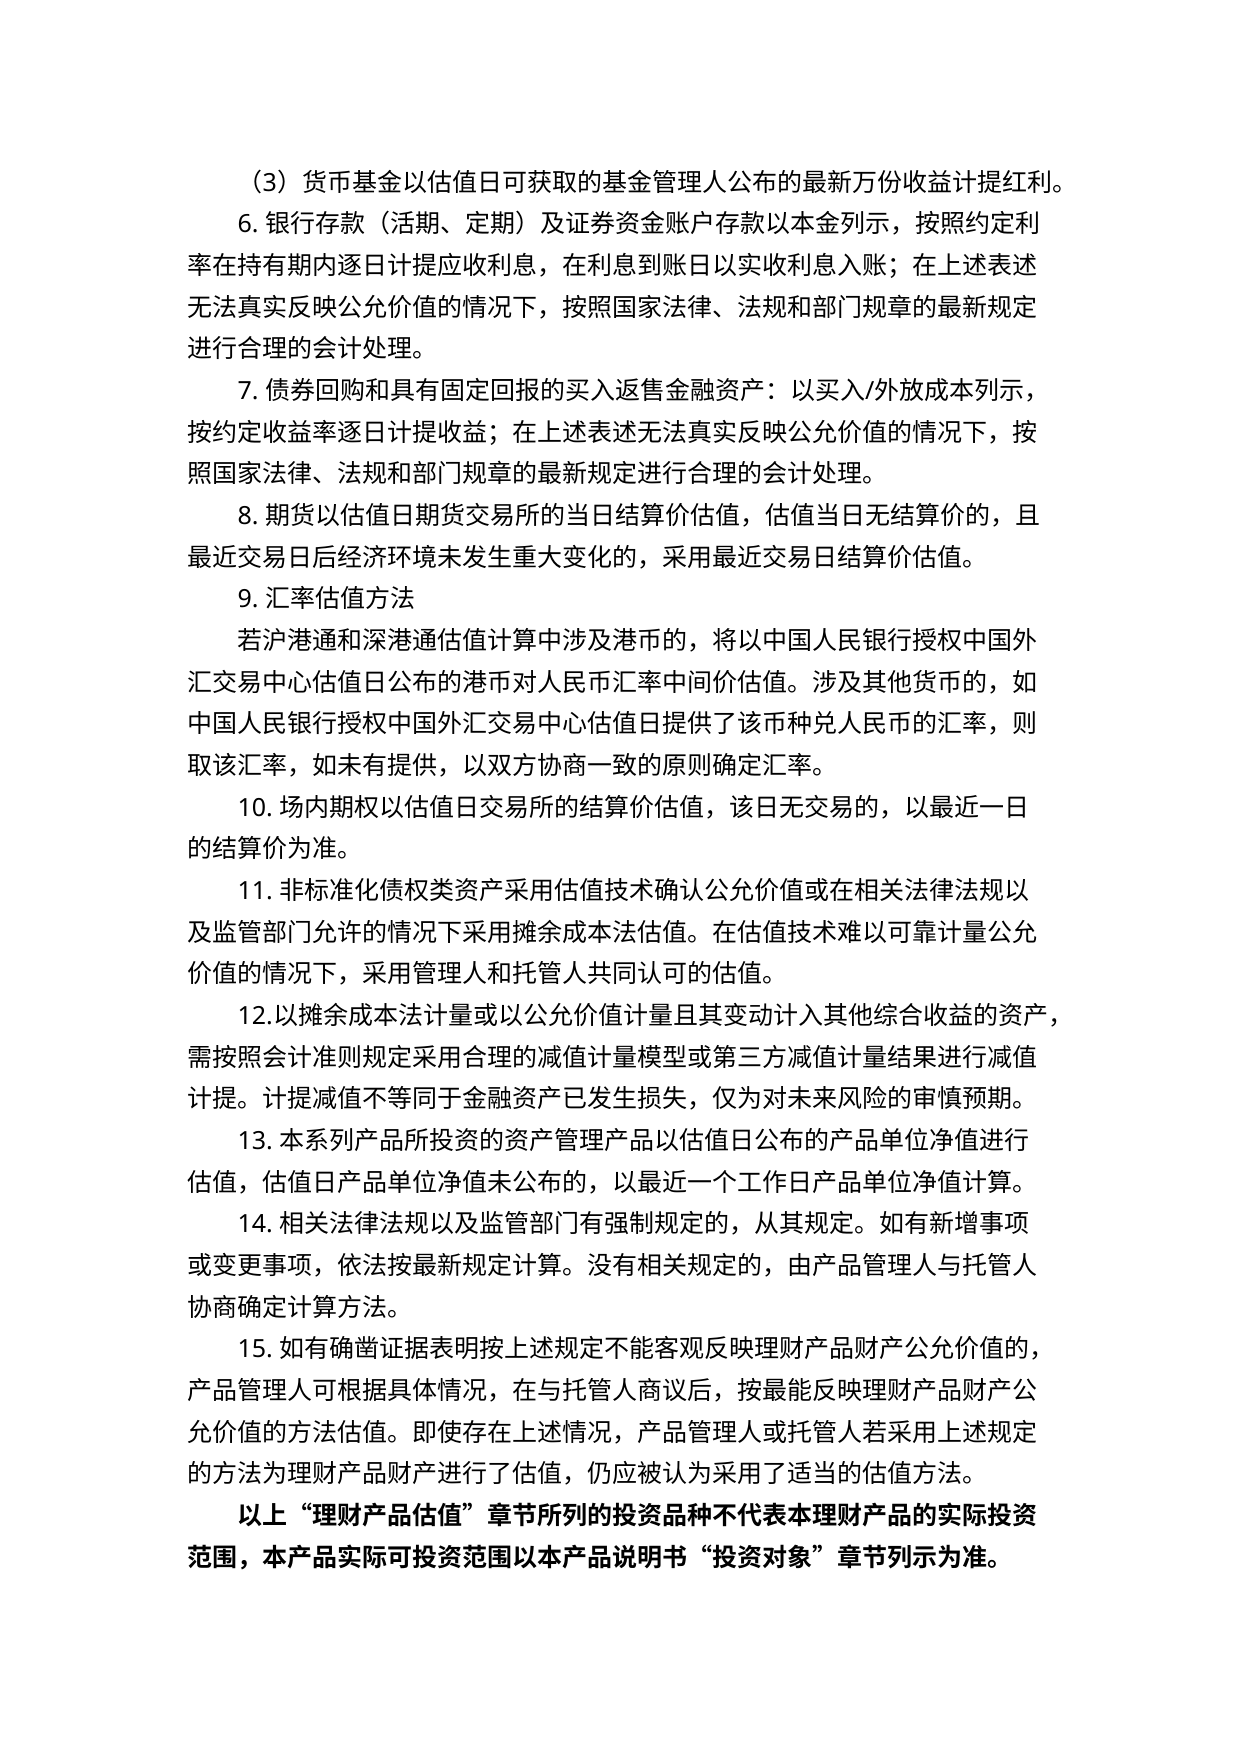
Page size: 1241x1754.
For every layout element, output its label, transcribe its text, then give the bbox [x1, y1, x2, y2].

text 12.以摊余成本法计量或以公允价值计量且其变动计入其他综合收益的资产，需按照会计准则规定采用合理的减值计量模型或第三方减值计量结果进行减值计提。计提减值不等同于金融资产已发生损失，仅为对未来风险的审慎预期。 [187, 995, 1053, 1115]
text 15. 如有确凿证据表明按上述规定不能客观反映理财产品财产公允价值的，产品管理人可根据具体情况，在与托管人商议后，按最能反映理财产品财产公允价值的方法估值。即使存在上述情况，产品管理人或托管人若采用上述规定的方法为理财产品财产进行了估值，仍应被认为采用了适当的估值方法。 [187, 1329, 1053, 1490]
text 14. 相关法律法规以及监管部门有强制规定的，从其规定。如有新增事项或变更事项，依法按最新规定计算。没有相关规定的，由产品管理人与托管人协商确定计算方法。 [187, 1204, 1053, 1323]
text 以上“理财产品估值”章节所列的投资品种不代表本理财产品的实际投资范围，本产品实际可投资范围以本产品说明书“投资对象”章节列示为准。 [187, 1495, 1053, 1573]
text 7. 债券回购和具有固定回报的买入返售金融资产：以买入/外放成本列示，按约定收益率逐日计提收益；在上述表述无法真实反映公允价值的情况下，按照国家法律、法规和部门规章的最新规定进行合理的会计处理。 [187, 370, 1053, 490]
text 10. 场内期权以估值日交易所的结算价估值，该日无交易的，以最近一日的结算价为准。 [187, 787, 1053, 865]
text 13. 本系列产品所投资的资产管理产品以估值日公布的产品单位净值进行估值，估值日产品单位净值未公布的，以最近一个工作日产品单位净值计算。 [187, 1120, 1053, 1198]
text 6. 银行存款（活期、定期）及证券资金账户存款以本金列示，按照约定利率在持有期内逐日计提应收利息，在利息到账日以实收利息入账；在上述表述无法真实反映公允价值的情况下，按照国家法律、法规和部门规章的最新规定进行合理的会计处理。 [187, 204, 1053, 365]
text 9. 汇率估值方法 [187, 579, 1053, 615]
text 若沪港通和深港通估值计算中涉及港币的，将以中国人民银行授权中国外汇交易中心估值日公布的港币对人民币汇率中间价估值。涉及其他货币的，如中国人民银行授权中国外汇交易中心估值日提供了该币种兑人民币的汇率，则取该汇率，如未有提供，以双方协商一致的原则确定汇率。 [187, 620, 1053, 782]
text 11. 非标准化债权类资产采用估值技术确认公允价值或在相关法律法规以及监管部门允许的情况下采用摊余成本法估值。在估值技术难以可靠计量公允价值的情况下，采用管理人和托管人共同认可的估值。 [187, 870, 1053, 990]
text 8. 期货以估值日期货交易所的当日结算价估值，估值当日无结算价的，且最近交易日后经济环境未发生重大变化的，采用最近交易日结算价估值。 [187, 495, 1053, 573]
text （3）货币基金以估值日可获取的基金管理人公布的最新万份收益计提红利。 [187, 162, 1053, 198]
